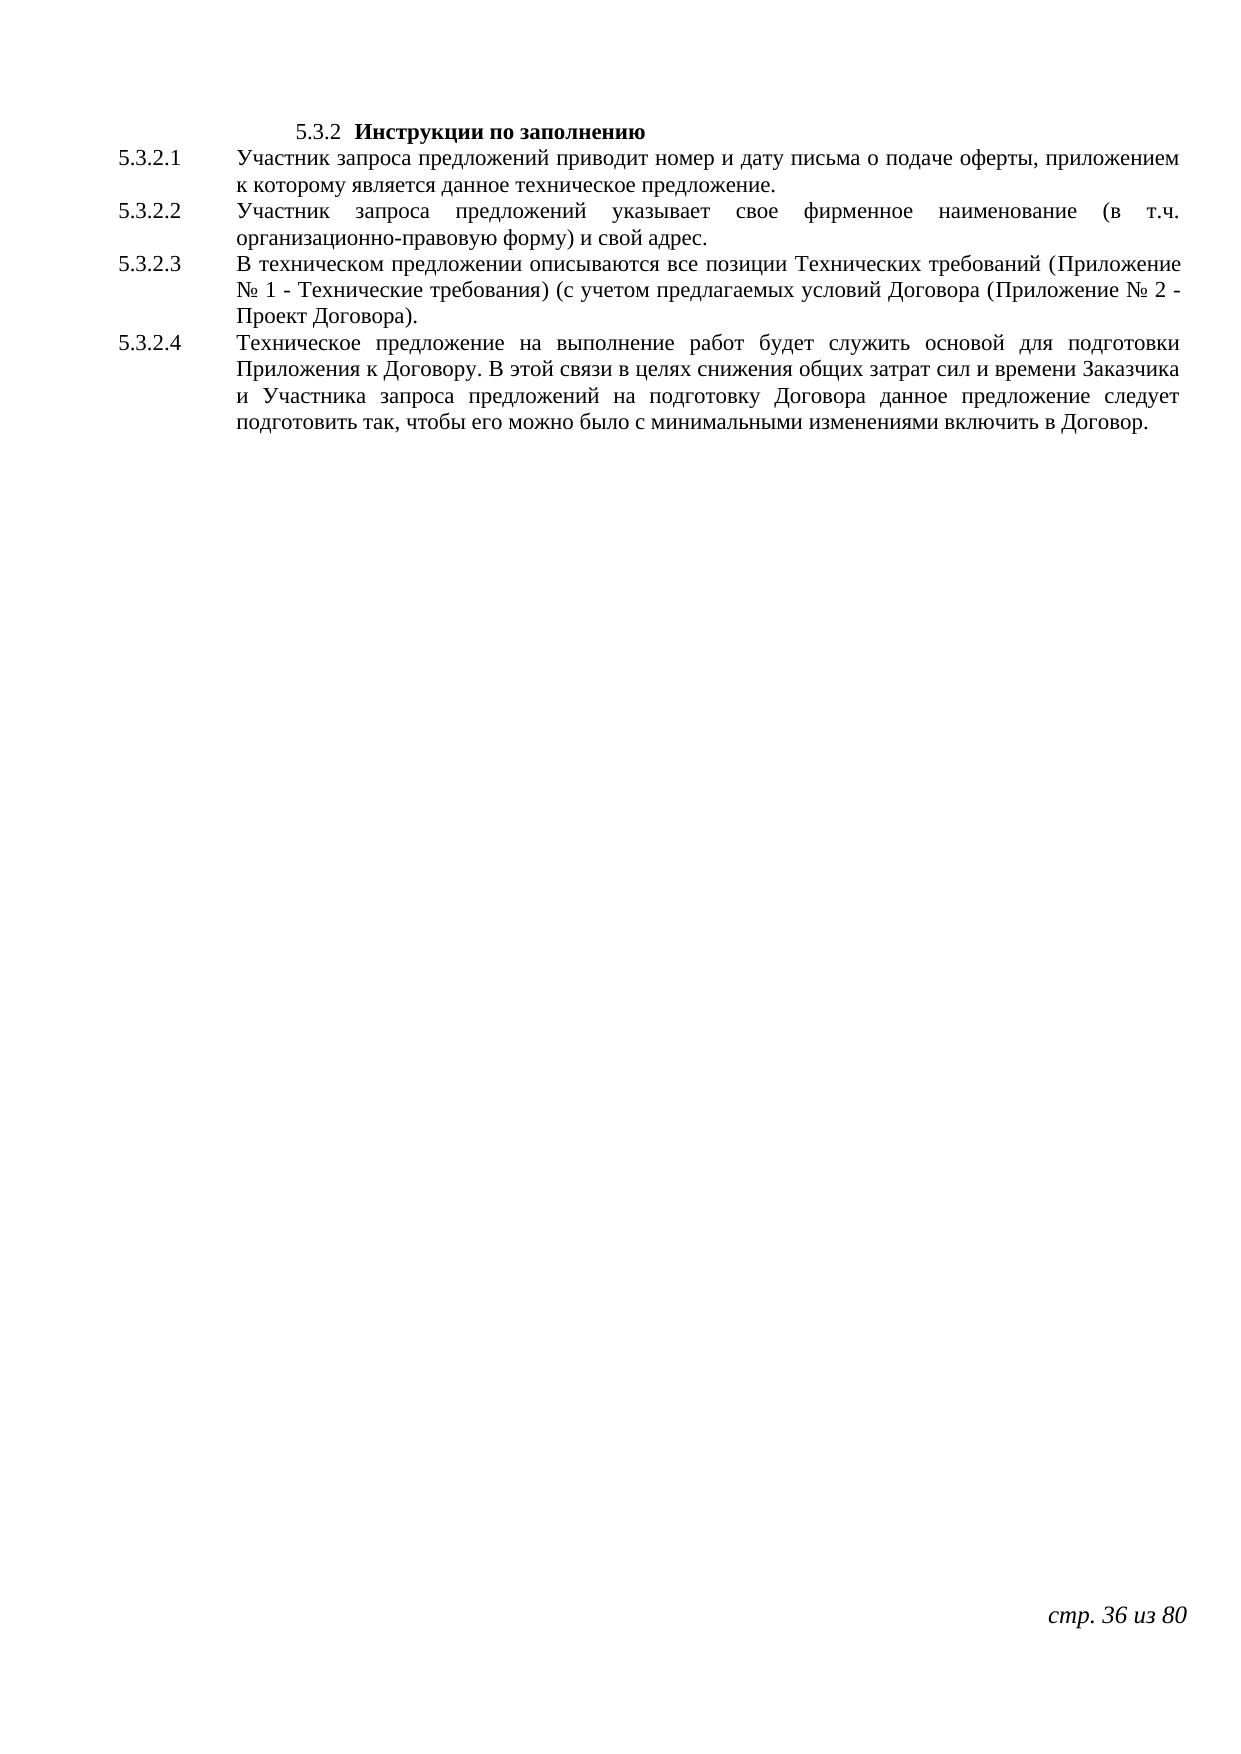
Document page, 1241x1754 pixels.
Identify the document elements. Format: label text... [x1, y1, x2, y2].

text Инструкции по заполнению [236, 118, 1181, 144]
text Участник запроса предложений указывает свое фирменное наименование (в т.ч. организационно-правовую форму) и свой адрес. [118, 197, 1181, 250]
text Участник запроса предложений приводит номер и дату письма о подаче оферты, приложением к которому является данное техническое предложение. [118, 144, 1181, 197]
text Техническое предложение на выполнение работ будет служить основой для подготовки Приложения к Договору. В этой связи в целях снижения общих затрат сил и времени Заказчика и Участника запроса предложений на подготовку Договора данное предложение следует подготовить так, чтобы его можно было с минимальными изменениями включить в Договор. [118, 329, 1181, 434]
text В техническом предложении описываются все позиции Технических требований (Приложение № 1 - Технические требования) (с учетом предлагаемых условий Договора (Приложение № 2 - Проект Договора). [118, 250, 1181, 329]
